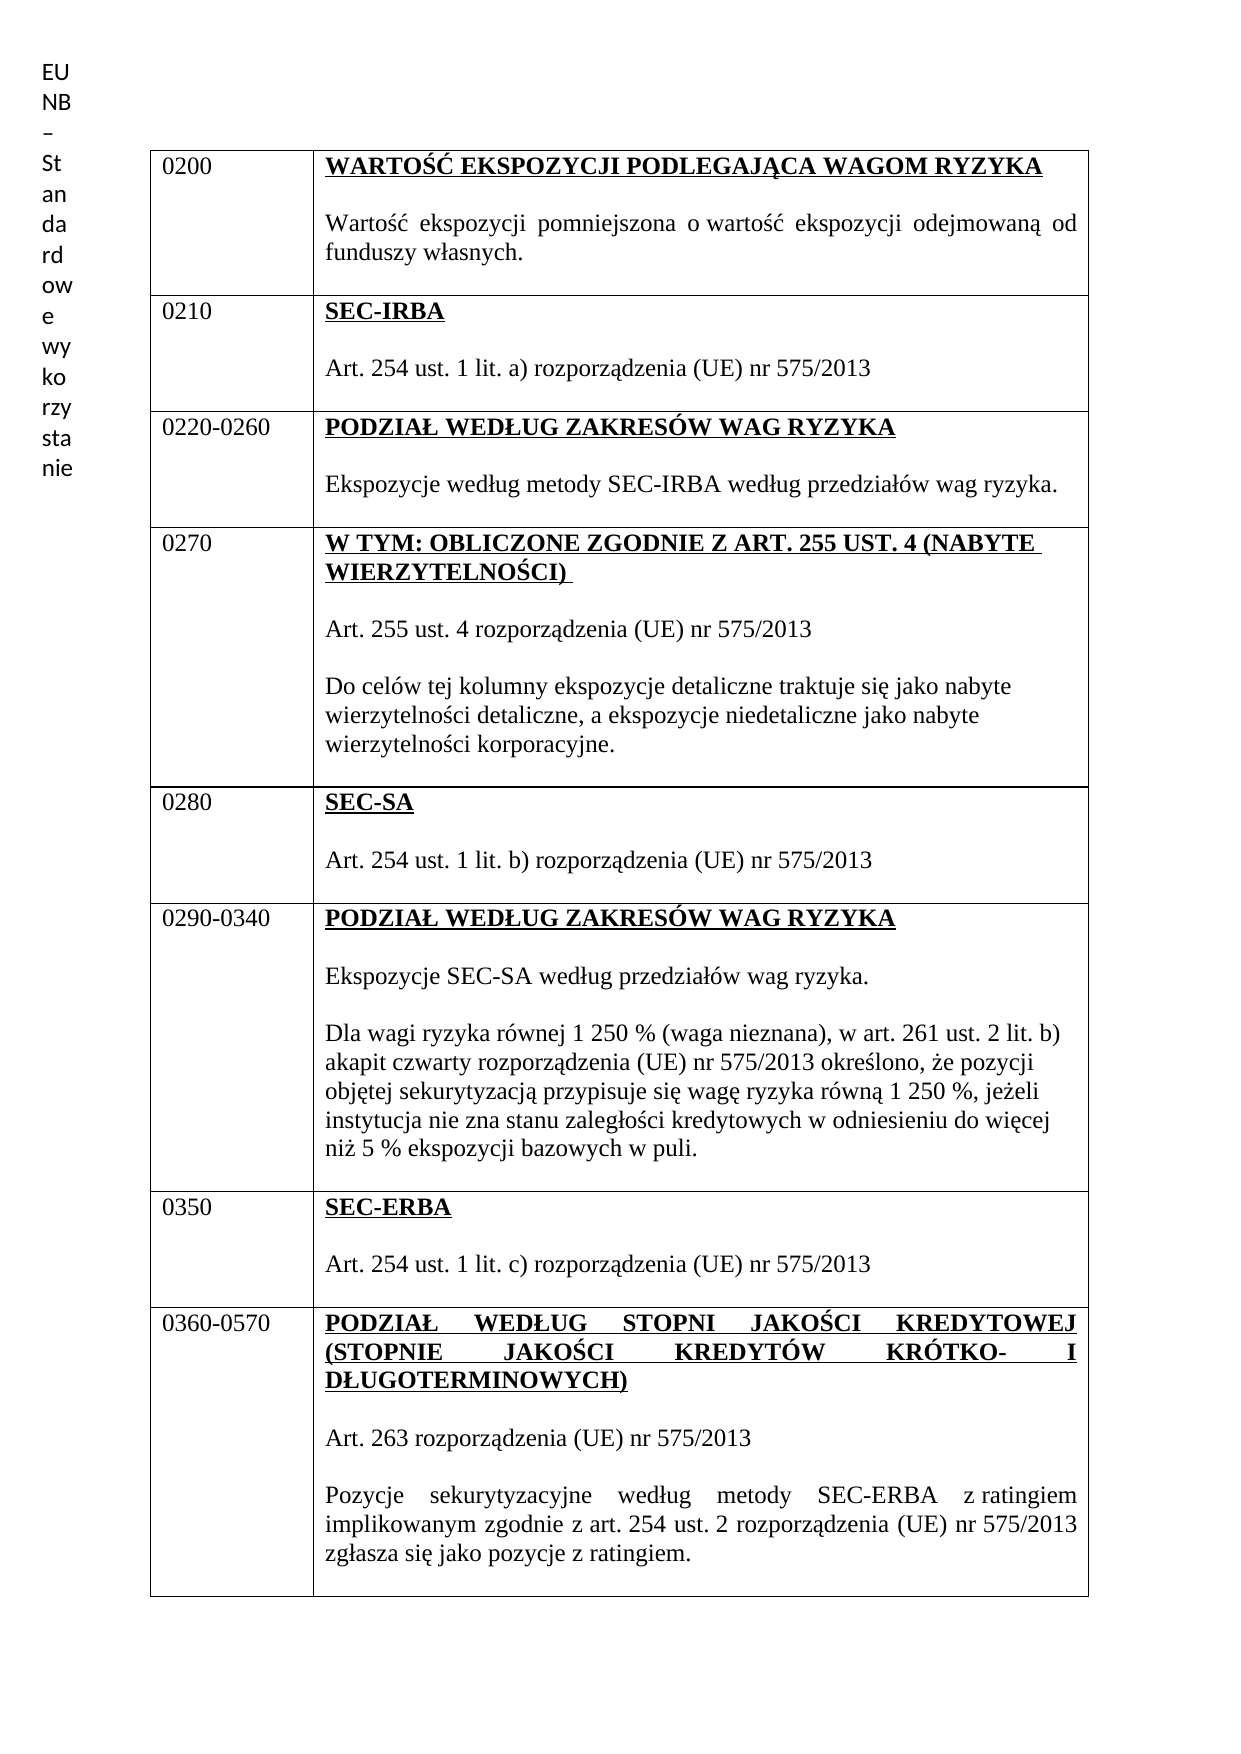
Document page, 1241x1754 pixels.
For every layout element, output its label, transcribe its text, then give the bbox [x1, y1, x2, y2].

table_cell 0200 [151, 151, 313, 295]
table_cell WARTOŚĆ EKSPOZYCJI PODLEGAJĄCA WAGOM RYZYKA Wartość ekspozycji pomniejszona o wartość ekspozycji odejmowaną od funduszy własnych. [314, 151, 1088, 295]
table_cell 0350 [151, 1192, 313, 1307]
table_cell 0270 [151, 528, 313, 786]
table_cell SEC-SA Art. 254 ust. 1 lit. b) rozporządzenia (UE) nr 575/2013 [314, 788, 1088, 902]
table_cell 0210 [151, 296, 313, 411]
table_cell W TYM: OBLICZONE ZGODNIE Z ART. 255 UST. 4 (NABYTE WIERZYTELNOŚCI) Art. 255 ust. 4 rozporządzenia (UE) nr 575/2013 Do celów tej kolumny ekspozycje detaliczne traktuje się jako nabyte wierzytelności detaliczne, a ekspozycje niedetaliczne jako nabyte wierzytelności korporacyjne. [314, 528, 1088, 786]
table_cell PODZIAŁ WEDŁUG ZAKRESÓW WAG RYZYKA Ekspozycje według metody SEC-IRBA według przedziałów wag ryzyka. [314, 412, 1088, 527]
table_cell 0280 [151, 788, 313, 902]
table_cell 0290-0340 [151, 904, 313, 1191]
table_cell PODZIAŁ WEDŁUG ZAKRESÓW WAG RYZYKA Ekspozycje SEC-SA według przedziałów wag ryzyka. Dla wagi ryzyka równej 1 250 % (waga nieznana), w art. 261 ust. 2 lit. b) akapit czwarty rozporządzenia (UE) nr 575/2013 określono, że pozycji objętej sekurytyzacją przypisuje się wagę ryzyka równą 1 250 %, jeżeli instytucja nie zna stanu zaległości kredytowych w odniesieniu do więcej niż 5 % ekspozycji bazowych w puli. [314, 904, 1088, 1191]
table_cell 0220-0260 [151, 412, 313, 527]
table_cell 0360-0570 [151, 1308, 313, 1596]
table_cell SEC-IRBA Art. 254 ust. 1 lit. a) rozporządzenia (UE) nr 575/2013 [314, 296, 1088, 411]
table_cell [314, 1308, 1088, 1596]
table_cell SEC-ERBA Art. 254 ust. 1 lit. c) rozporządzenia (UE) nr 575/2013 [314, 1192, 1088, 1307]
